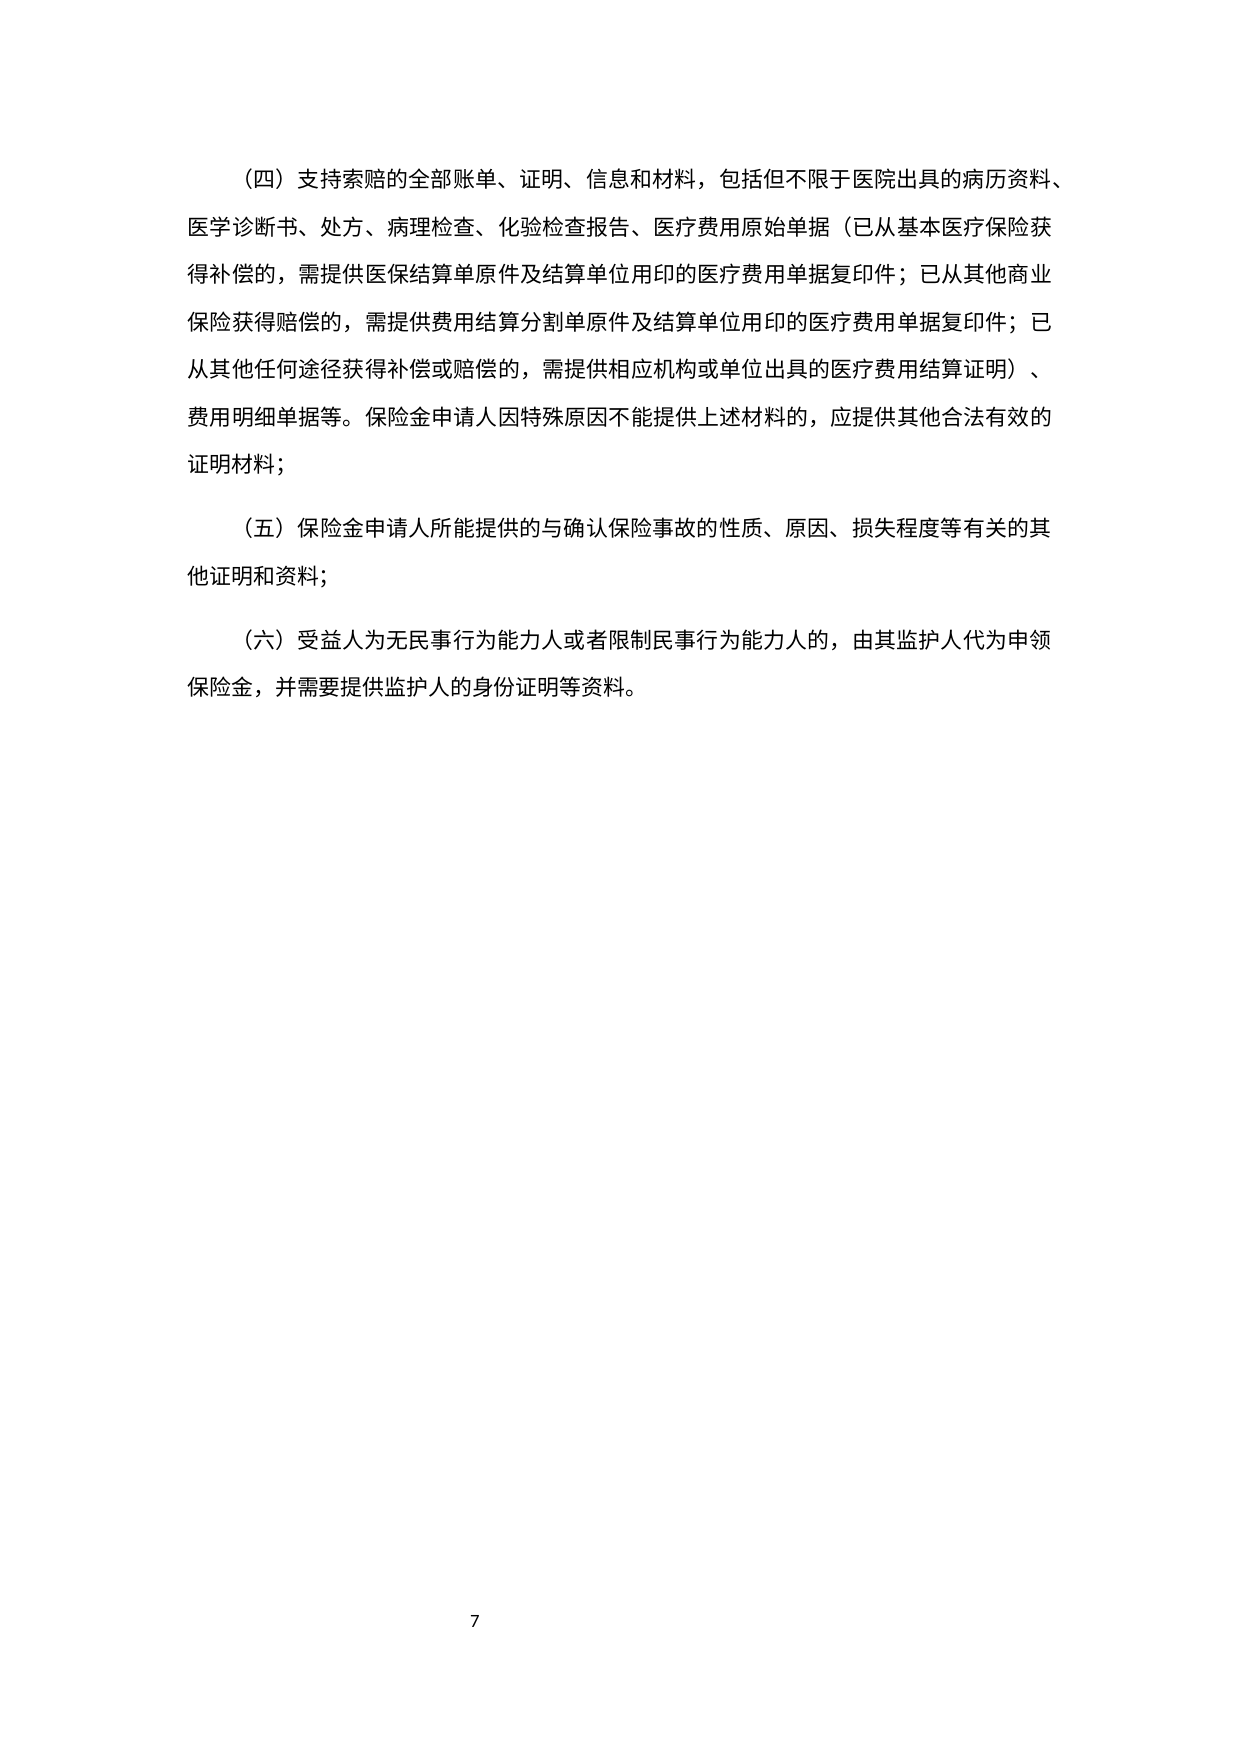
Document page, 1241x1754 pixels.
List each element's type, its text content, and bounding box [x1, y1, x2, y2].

text （四）支持索赔的全部账单、证明、信息和材料，包括但不限于医院出具的病历资料、医学诊断书、处方、病理检查、化验检查报告、医疗费用原始单据（已从基本医疗保险获得补偿的，需提供医保结算单原件及结算单位用印的医疗费用单据复印件；已从其他商业保险获得赔偿的，需提供费用结算分割单原件及结算单位用印的医疗费用单据复印件；已从其他任何途径获得补偿或赔偿的，需提供相应机构或单位出具的医疗费用结算证明）、费用明细单据等。保险金申请人因特殊原因不能提供上述材料的，应提供其他合法有效的证明材料； [187, 162, 1053, 479]
text （五）保险金申请人所能提供的与确认保险事故的性质、原因、损失程度等有关的其他证明和资料； [187, 511, 1053, 590]
text （六）受益人为无民事行为能力人或者限制民事行为能力人的，由其监护人代为申领保险金，并需要提供监护人的身份证明等资料。 [187, 623, 1053, 702]
